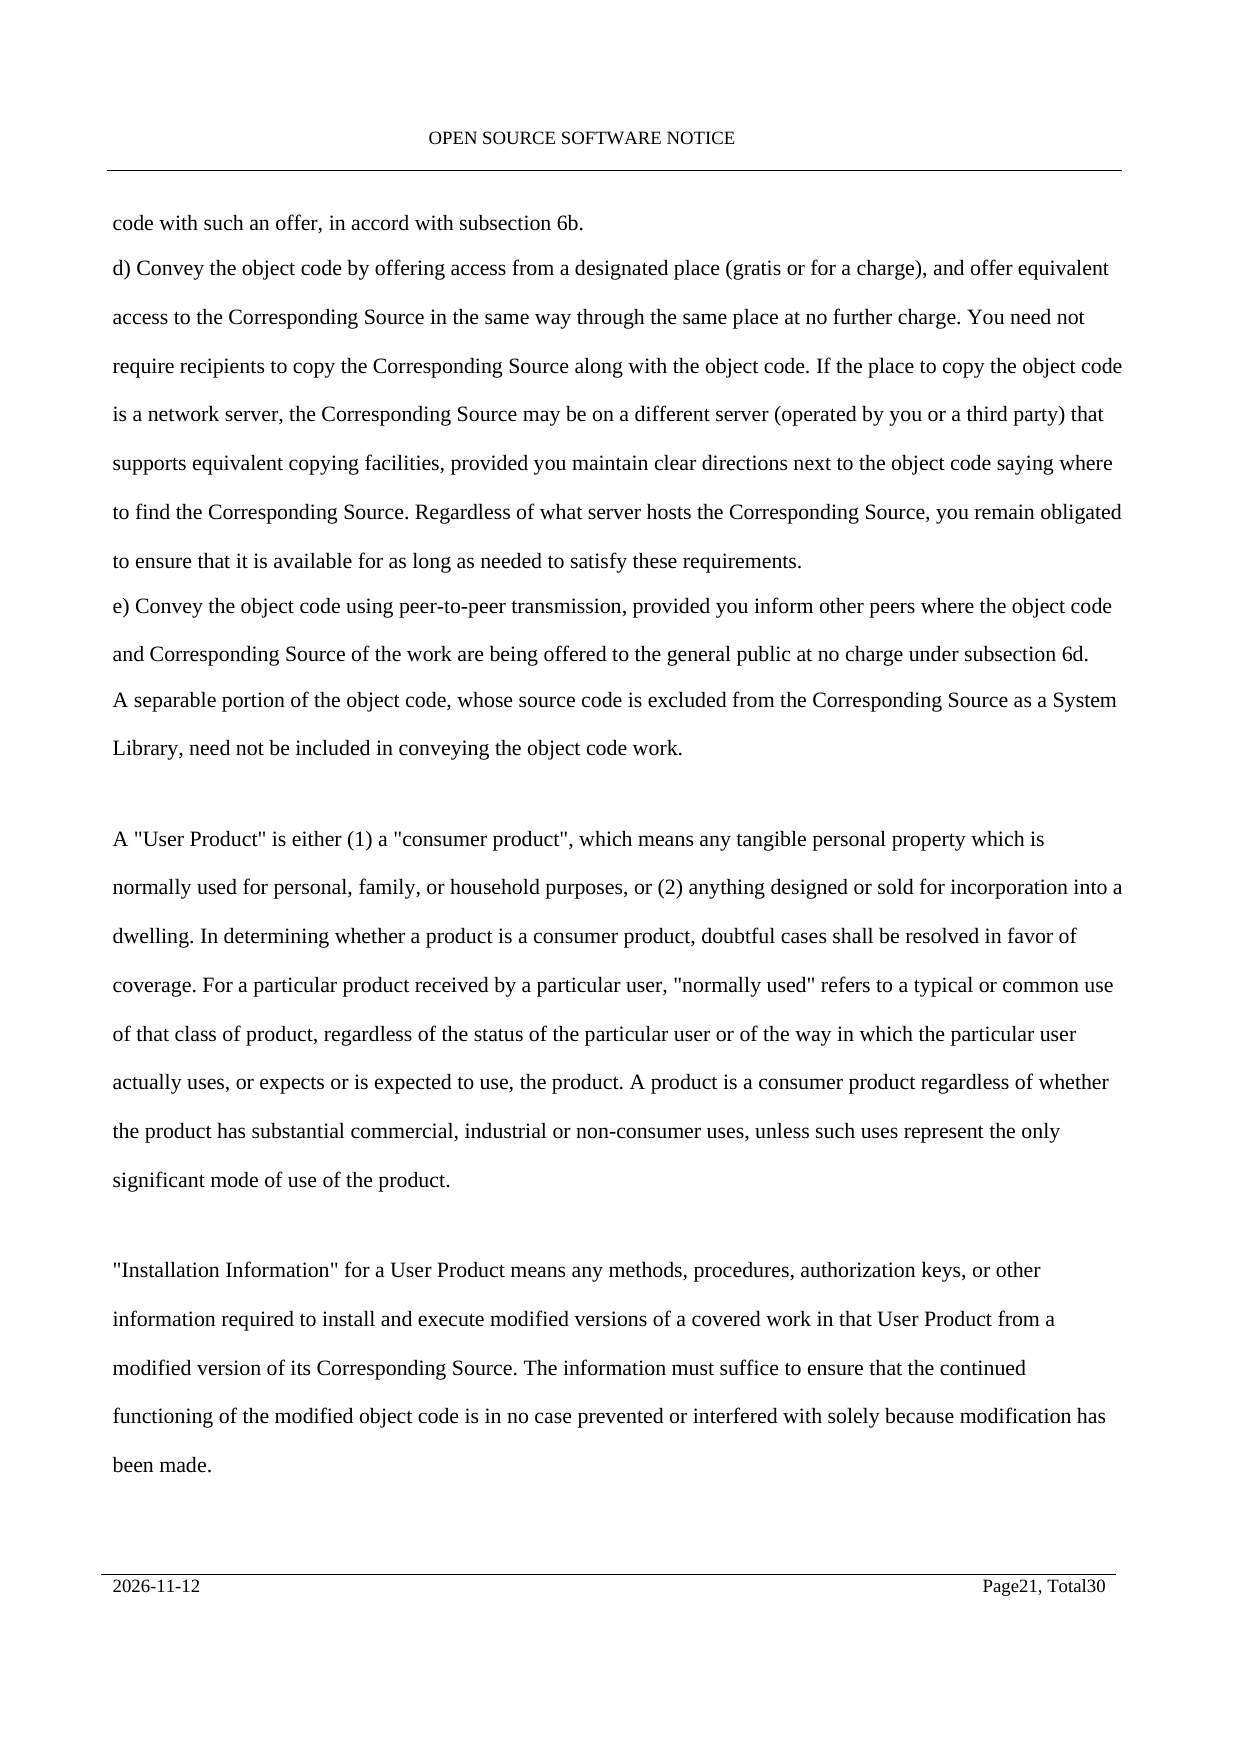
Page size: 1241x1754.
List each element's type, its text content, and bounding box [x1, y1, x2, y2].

text A "User Product" is either (1) a "consumer product", which means any tangible personal property which is normally used for personal, family, or household purposes, or (2) anything designed or sold for incorporation into a dwelling. In determining whether a product is a consumer product, doubtful cases shall be resolved in favor of coverage. For a particular product received by a particular user, "normally used" refers to a typical or common use of that class of product, regardless of the status of the particular user or of the way in which the particular user actually uses, or expects or is expected to use, the product. A product is a consumer product regardless of whether the product has substantial commercial, industrial or non-consumer uses, unless such uses represent the only significant mode of use of the product. [112, 822, 1128, 1196]
text e) Convey the object code using peer-to-peer transmission, provided you inform other peers where the object code and Corresponding Source of the work are being offered to the general public at no charge under subsection 6d. [112, 589, 1128, 670]
text A separable portion of the object code, whose source code is excluded from the Corresponding Source as a System Library, need not be included in conveying the object code work. [112, 683, 1128, 764]
text "Installation Information" for a User Product means any methods, procedures, authorization keys, or other information required to install and execute modified versions of a covered work in that User Product from a modified version of its Corresponding Source. The information must suffice to ensure that the continued functioning of the modified object code is in no case prevented or interfered with solely because modification has been made. [112, 1253, 1128, 1481]
text d) Convey the object code by offering access from a designated place (gratis or for a charge), and offer equivalent access to the Corresponding Source in the same way through the same place at no further charge. You need not require recipients to copy the Corresponding Source along with the object code. If the place to copy the object code is a network server, the Corresponding Source may be on a different server (operated by you or a third party) that supports equivalent copying facilities, provided you maintain clear directions next to the object code saying where to find the Corresponding Source. Regardless of what server hosts the Corresponding Source, you remain obligated to ensure that it is available for as long as needed to satisfy these requirements. [112, 251, 1128, 576]
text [112, 206, 1128, 239]
